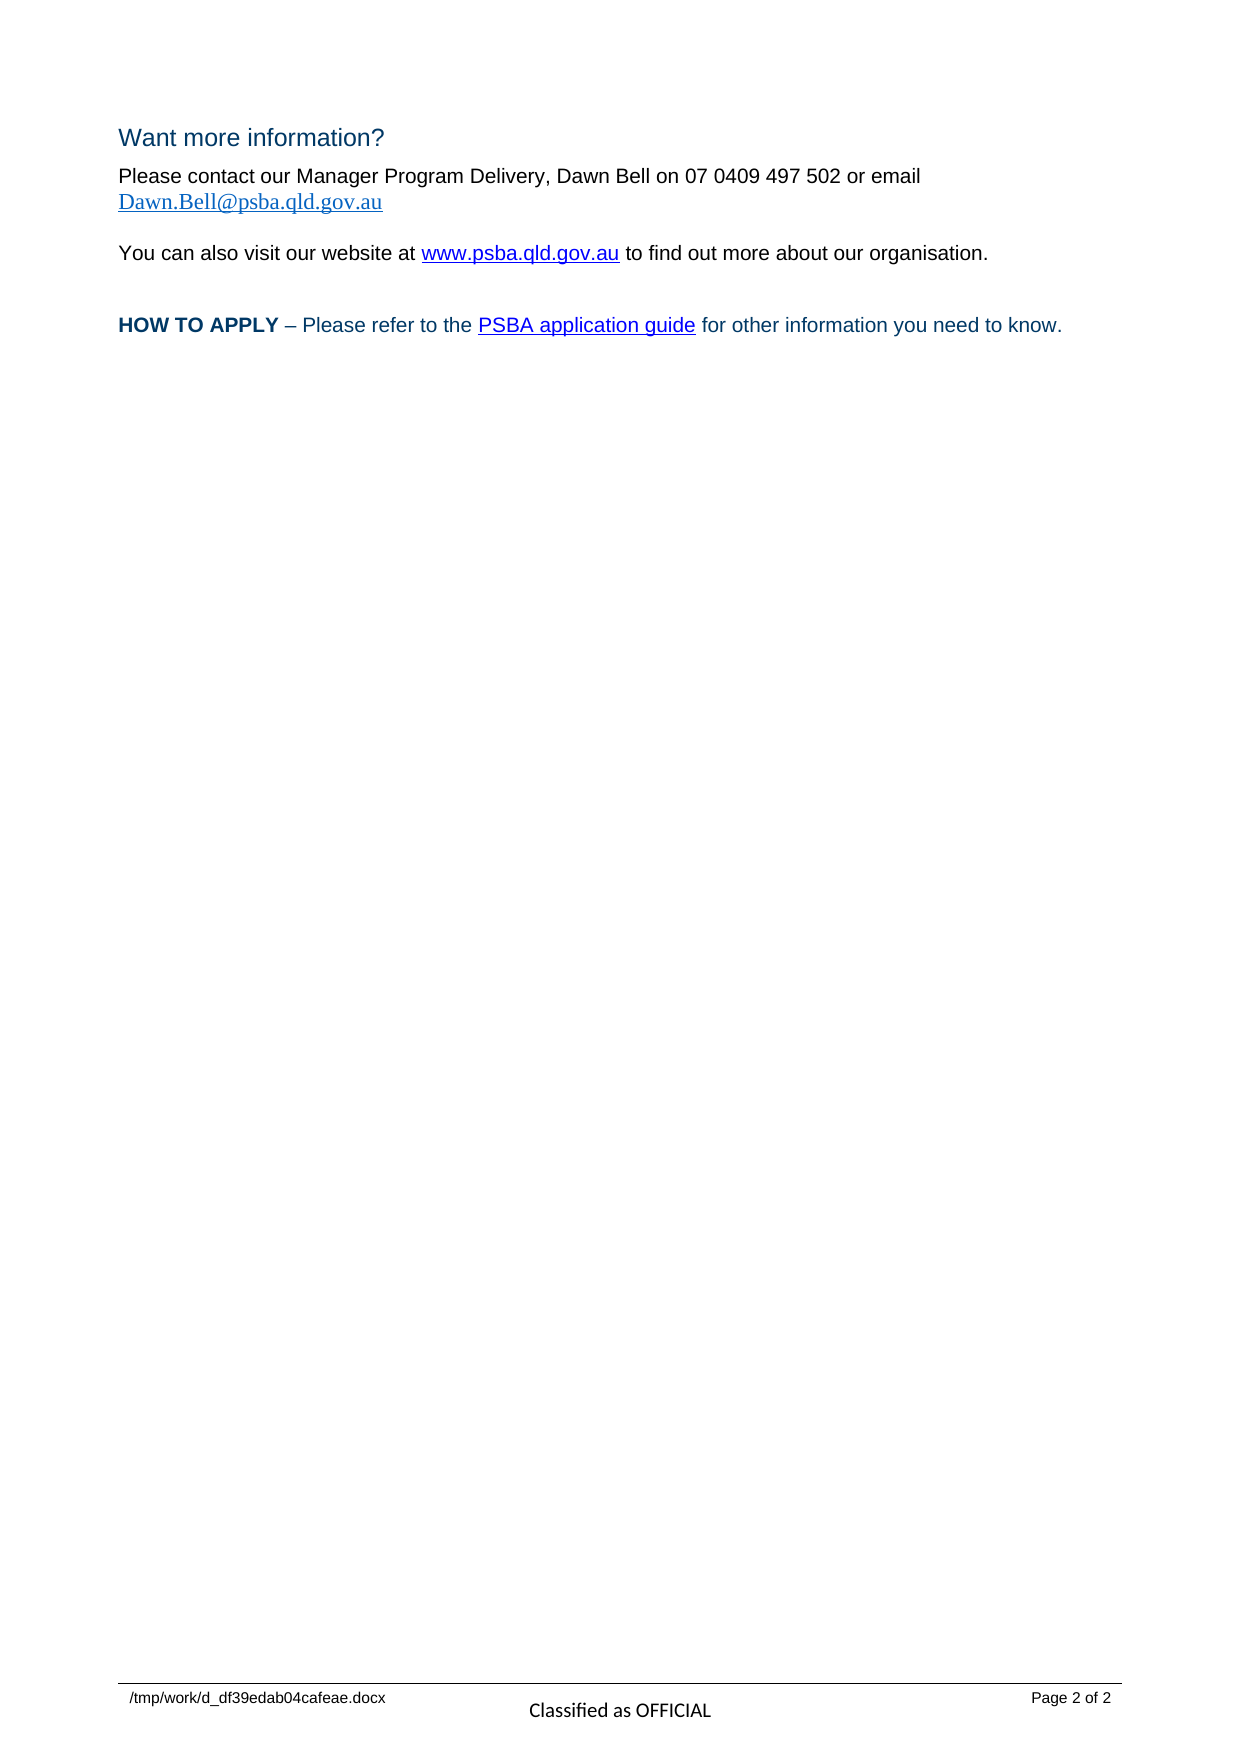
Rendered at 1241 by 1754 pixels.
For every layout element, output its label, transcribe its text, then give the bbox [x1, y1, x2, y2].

text You can also visit our website at www.psba.qld.gov.au to find out more about our organisation. [118, 241, 1122, 265]
text Want more information? [118, 123, 1122, 152]
text Please contact our Manager Program Delivery, Dawn Bell on 07 0409 497 502 or email Dawn.Bell@psba.qld.gov.au [118, 164, 1122, 214]
text HOW TO APPLY – Please refer to the PSBA application guide for other information you need to know. [118, 313, 1122, 337]
